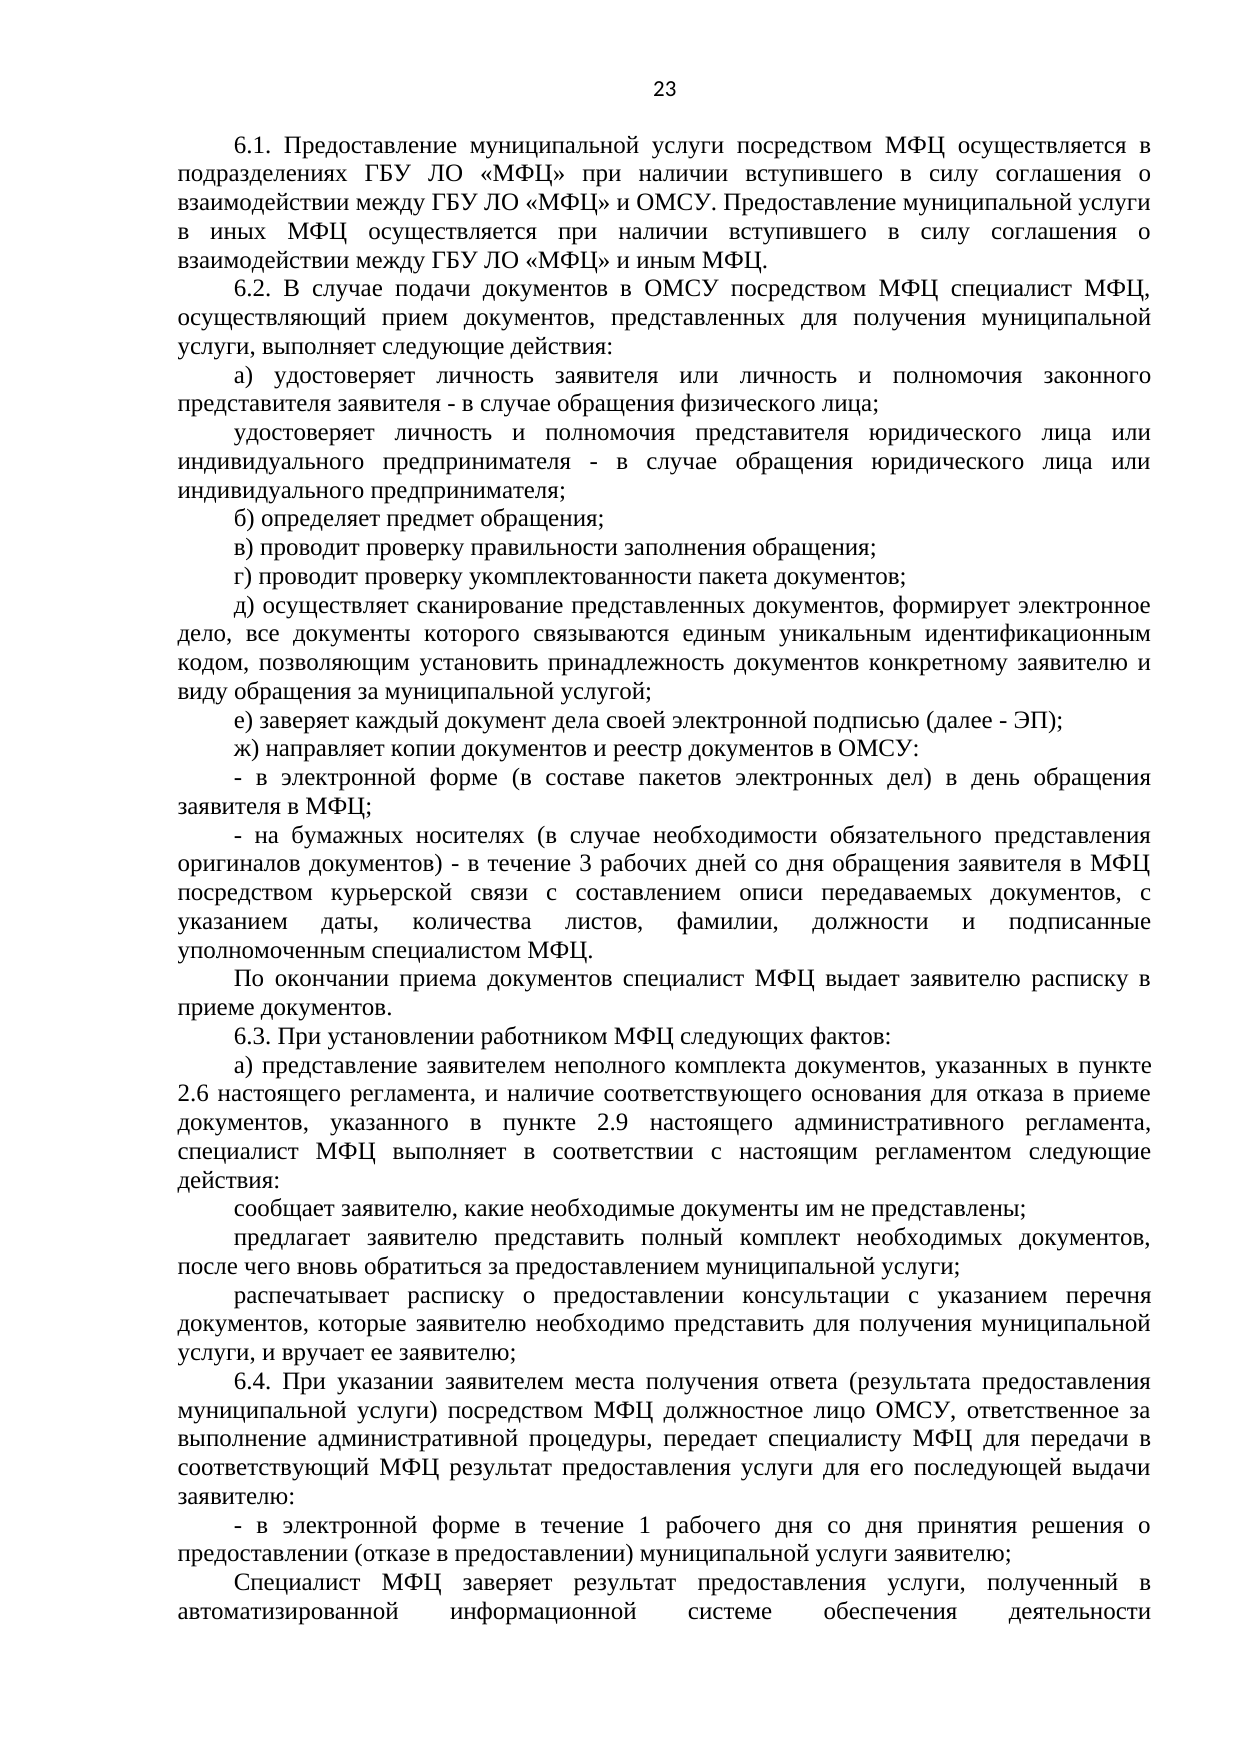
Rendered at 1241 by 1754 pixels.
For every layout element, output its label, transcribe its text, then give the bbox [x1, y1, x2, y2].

text б) определяет предмет обращения; [177, 503, 1152, 532]
text - в электронной форме (в составе пакетов электронных дел) в день обращения заявителя в МФЦ; [177, 762, 1152, 820]
text д) осуществляет сканирование представленных документов, формирует электронное дело, все документы которого связываются единым уникальным идентификационным кодом, позволяющим установить принадлежность документов конкретному заявителю и виду обращения за муниципальной услугой; [177, 590, 1152, 705]
text 6.3. При установлении работником МФЦ следующих фактов: [177, 1021, 1152, 1050]
text По окончании приема документов специалист МФЦ выдает заявителю расписку в приеме документов. [177, 963, 1152, 1021]
text в) проводит проверку правильности заполнения обращения; [177, 532, 1152, 561]
text ж) направляет копии документов и реестр документов в ОМСУ: [177, 733, 1152, 762]
text а) удостоверяет личность заявителя или личность и полномочия законного представителя заявителя - в случае обращения физического лица; [177, 360, 1152, 417]
text 6.4. При указании заявителем места получения ответа (результата предоставления муниципальной услуги) посредством МФЦ должностное лицо ОМСУ, ответственное за выполнение административной процедуры, передает специалисту МФЦ для передачи в соответствующий МФЦ результат предоставления услуги для его последующей выдачи заявителю: [177, 1366, 1152, 1510]
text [177, 1567, 1152, 1625]
text предлагает заявителю представить полный комплект необходимых документов, после чего вновь обратиться за предоставлением муниципальной услуги; [177, 1222, 1152, 1280]
text - на бумажных носителях (в случае необходимости обязательного представления оригиналов документов) - в течение 3 рабочих дней со дня обращения заявителя в МФЦ посредством курьерской связи с составлением описи передаваемых документов, с указанием даты, количества листов, фамилии, должности и подписанные уполномоченным специалистом МФЦ. [177, 820, 1152, 963]
text распечатывает расписку о предоставлении консультации с указанием перечня документов, которые заявителю необходимо представить для получения муниципальной услуги, и вручает ее заявителю; [177, 1280, 1152, 1366]
text г) проводит проверку укомплектованности пакета документов; [177, 561, 1152, 590]
text сообщает заявителю, какие необходимые документы им не представлены; [177, 1193, 1152, 1222]
text 6.1. Предоставление муниципальной услуги посредством МФЦ осуществляется в подразделениях ГБУ ЛО «МФЦ» при наличии вступившего в силу соглашения о взаимодействии между ГБУ ЛО «МФЦ» и ОМСУ. Предоставление муниципальной услуги в иных МФЦ осуществляется при наличии вступившего в силу соглашения о взаимодействии между ГБУ ЛО «МФЦ» и иным МФЦ. [177, 130, 1152, 273]
text е) заверяет каждый документ дела своей электронной подписью (далее - ЭП); [177, 705, 1152, 733]
text а) представление заявителем неполного комплекта документов, указанных в пункте 2.6 настоящего регламента, и наличие соответствующего основания для отказа в приеме документов, указанного в пункте 2.9 настоящего административного регламента, специалист МФЦ выполняет в соответствии с настоящим регламентом следующие действия: [177, 1050, 1152, 1193]
text 6.2. В случае подачи документов в ОМСУ посредством МФЦ специалист МФЦ, осуществляющий прием документов, представленных для получения муниципальной услуги, выполняет следующие действия: [177, 273, 1152, 360]
text удостоверяет личность и полномочия представителя юридического лица или индивидуального предпринимателя - в случае обращения юридического лица или индивидуального предпринимателя; [177, 417, 1152, 503]
text - в электронной форме в течение 1 рабочего дня со дня принятия решения о предоставлении (отказе в предоставлении) муниципальной услуги заявителю; [177, 1510, 1152, 1567]
